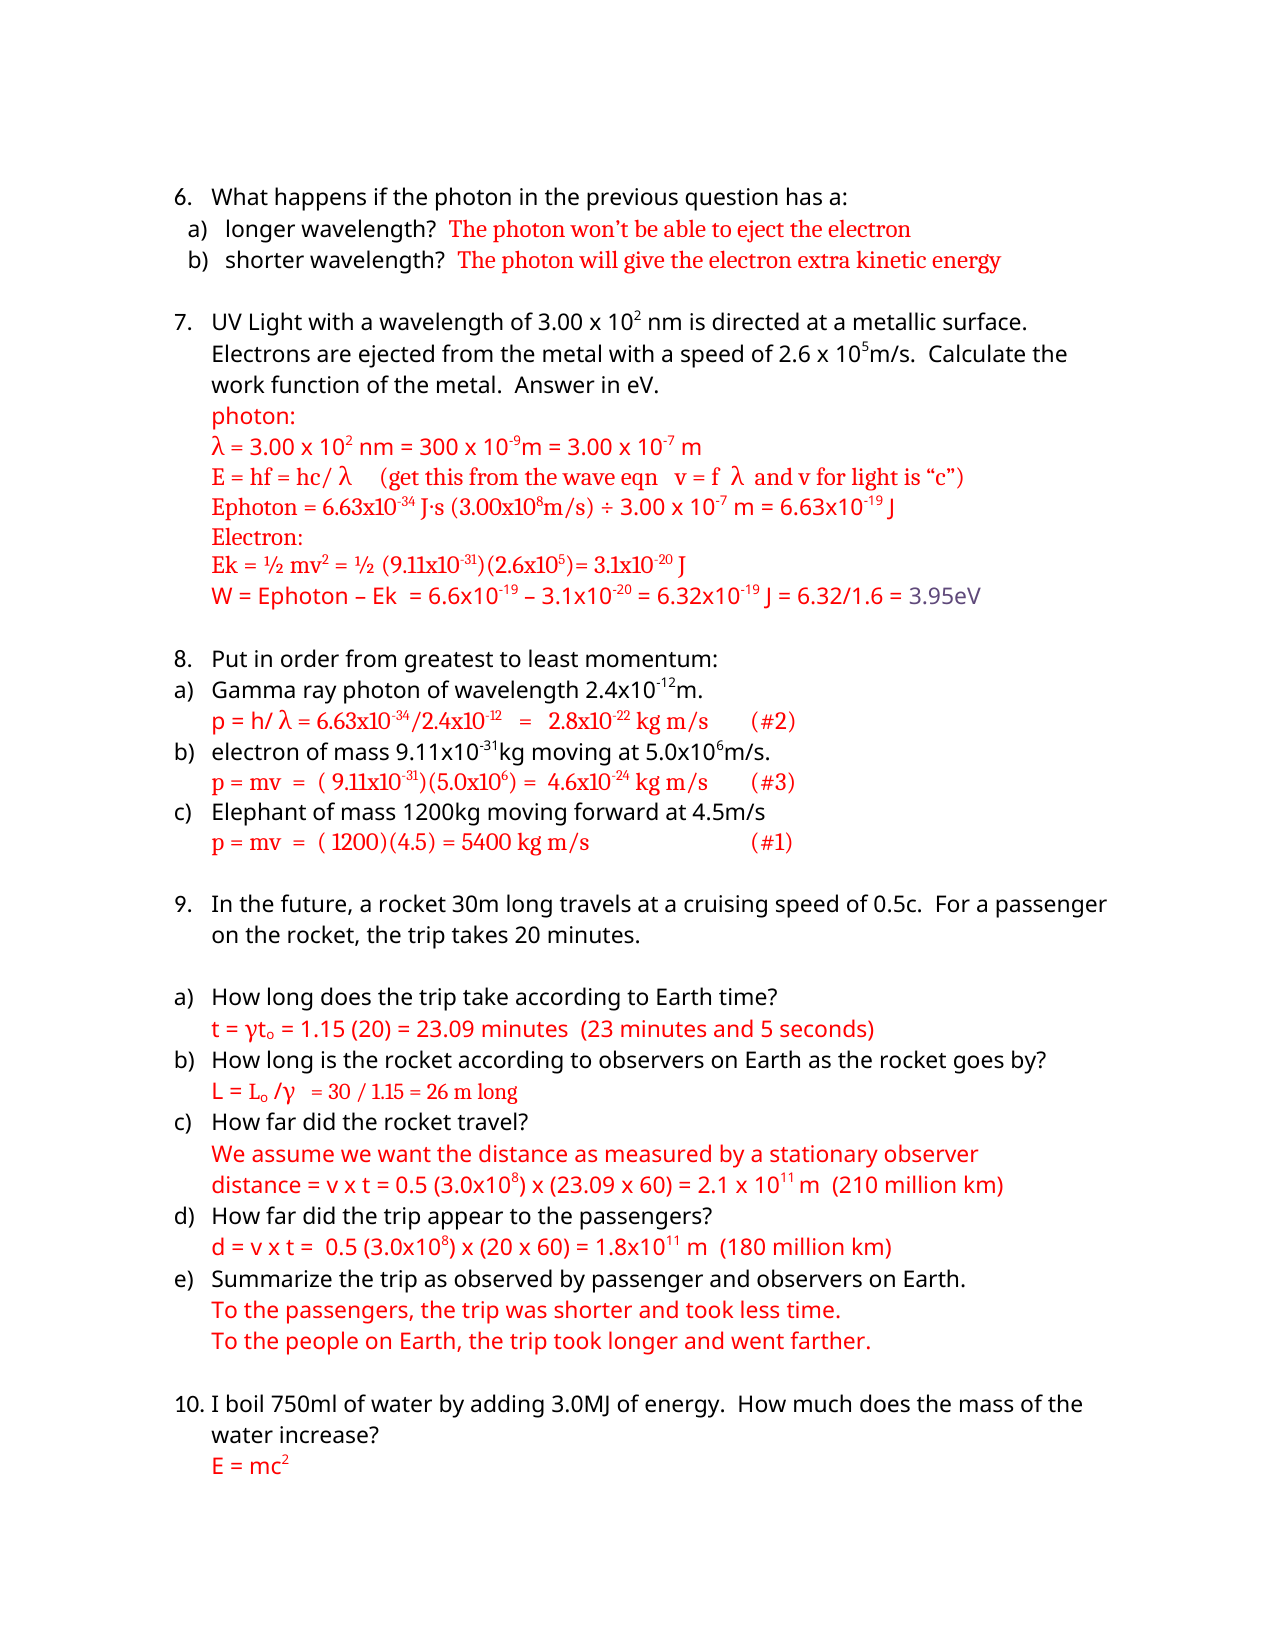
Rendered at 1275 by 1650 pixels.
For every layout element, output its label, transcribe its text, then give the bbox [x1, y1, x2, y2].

list electron of mass 9.11x10-31kg moving at 5.0x106m/s. [174, 736, 1125, 767]
list d = v x t = 0.5 (3.0x108) x (20 x 60) = 1.8x1011 m (180 million km) [211, 1231, 1125, 1262]
list photon: [211, 400, 1125, 431]
list Electron: [211, 522, 1125, 551]
list Ek = ½ mv2 = ½ (9.11x10-31)(2.6x105)= 3.1x10-20 J [211, 551, 1125, 580]
list Summarize the trip as observed by passenger and observers on Earth. [174, 1262, 1125, 1294]
list Put in order from greatest to least momentum: [174, 642, 1125, 674]
list Ephoton = 6.63x10-34 J∙s (3.00x108m/s) ÷ 3.00 x 10-7 m = 6.63x10-19 J [211, 491, 1125, 522]
list E = mc2 [211, 1450, 1125, 1481]
list λ = 3.00 x 102 nm = 300 x 10-9m = 3.00 x 10-7 m [211, 431, 1125, 462]
list Gamma ray photon of wavelength 2.4x10-12m. [174, 674, 1125, 705]
list E = hf = hc/ λ (get this from the wave eqn v = f λ and v for light is “c”) [211, 462, 1125, 491]
list UV Light with a wavelength of 3.00 x 102 nm is directed at a metallic surface. Electrons are ejected from the metal with a speed of 2.6 x 105m/s. Calculate the work function of the metal. Answer in eV. [174, 306, 1125, 400]
list p = mv = ( 9.11x10-31)(5.0x106) = 4.6x10-24 kg m/s (#3) [211, 767, 1125, 796]
list How long is the rocket according to observers on Earth as the rocket goes by? [174, 1044, 1125, 1075]
list To the passengers, the trip was shorter and took less time. [211, 1294, 1125, 1325]
list t = γto = 1.15 (20) = 23.09 minutes (23 minutes and 5 seconds) [211, 1012, 1125, 1044]
list To the people on Earth, the trip took longer and went farther. [211, 1325, 1125, 1356]
list We assume we want the distance as measured by a stationary observer [211, 1137, 1125, 1169]
list L = Lo /γ = 30 / 1.15 = 26 m long [211, 1075, 1125, 1106]
list How long does the trip take according to Earth time? [174, 981, 1125, 1012]
list W = Ephoton – Ek = 6.6x10-19 – 3.1x10-20 = 6.32x10-19 J = 6.32/1.6 = 3.95eV [211, 580, 1125, 611]
list p = h/ λ = 6.63x10-34/2.4x10-12 = 2.8x10-22 kg m/s (#2) [211, 705, 1125, 736]
list How far did the rocket travel? [174, 1106, 1125, 1137]
list How far did the trip appear to the passengers? [174, 1200, 1125, 1231]
list I boil 750ml of water by adding 3.0MJ of energy. How much does the mass of the water increase? [174, 1387, 1125, 1450]
list Elephant of mass 1200kg moving forward at 4.5m/s [174, 796, 1125, 827]
list What happens if the photon in the previous question has a: [174, 181, 1125, 212]
list longer wavelength? The photon won’t be able to eject the electron [187, 212, 1125, 244]
list In the future, a rocket 30m long travels at a cruising speed of 0.5c. For a passenger on the rocket, the trip takes 20 minutes. [174, 887, 1125, 950]
list p = mv = ( 1200)(4.5) = 5400 kg m/s (#1) [211, 827, 1125, 856]
list distance = v x t = 0.5 (3.0x108) x (23.09 x 60) = 2.1 x 1011 m (210 million km) [211, 1169, 1125, 1200]
list shorter wavelength? The photon will give the electron extra kinetic energy [187, 244, 1125, 275]
